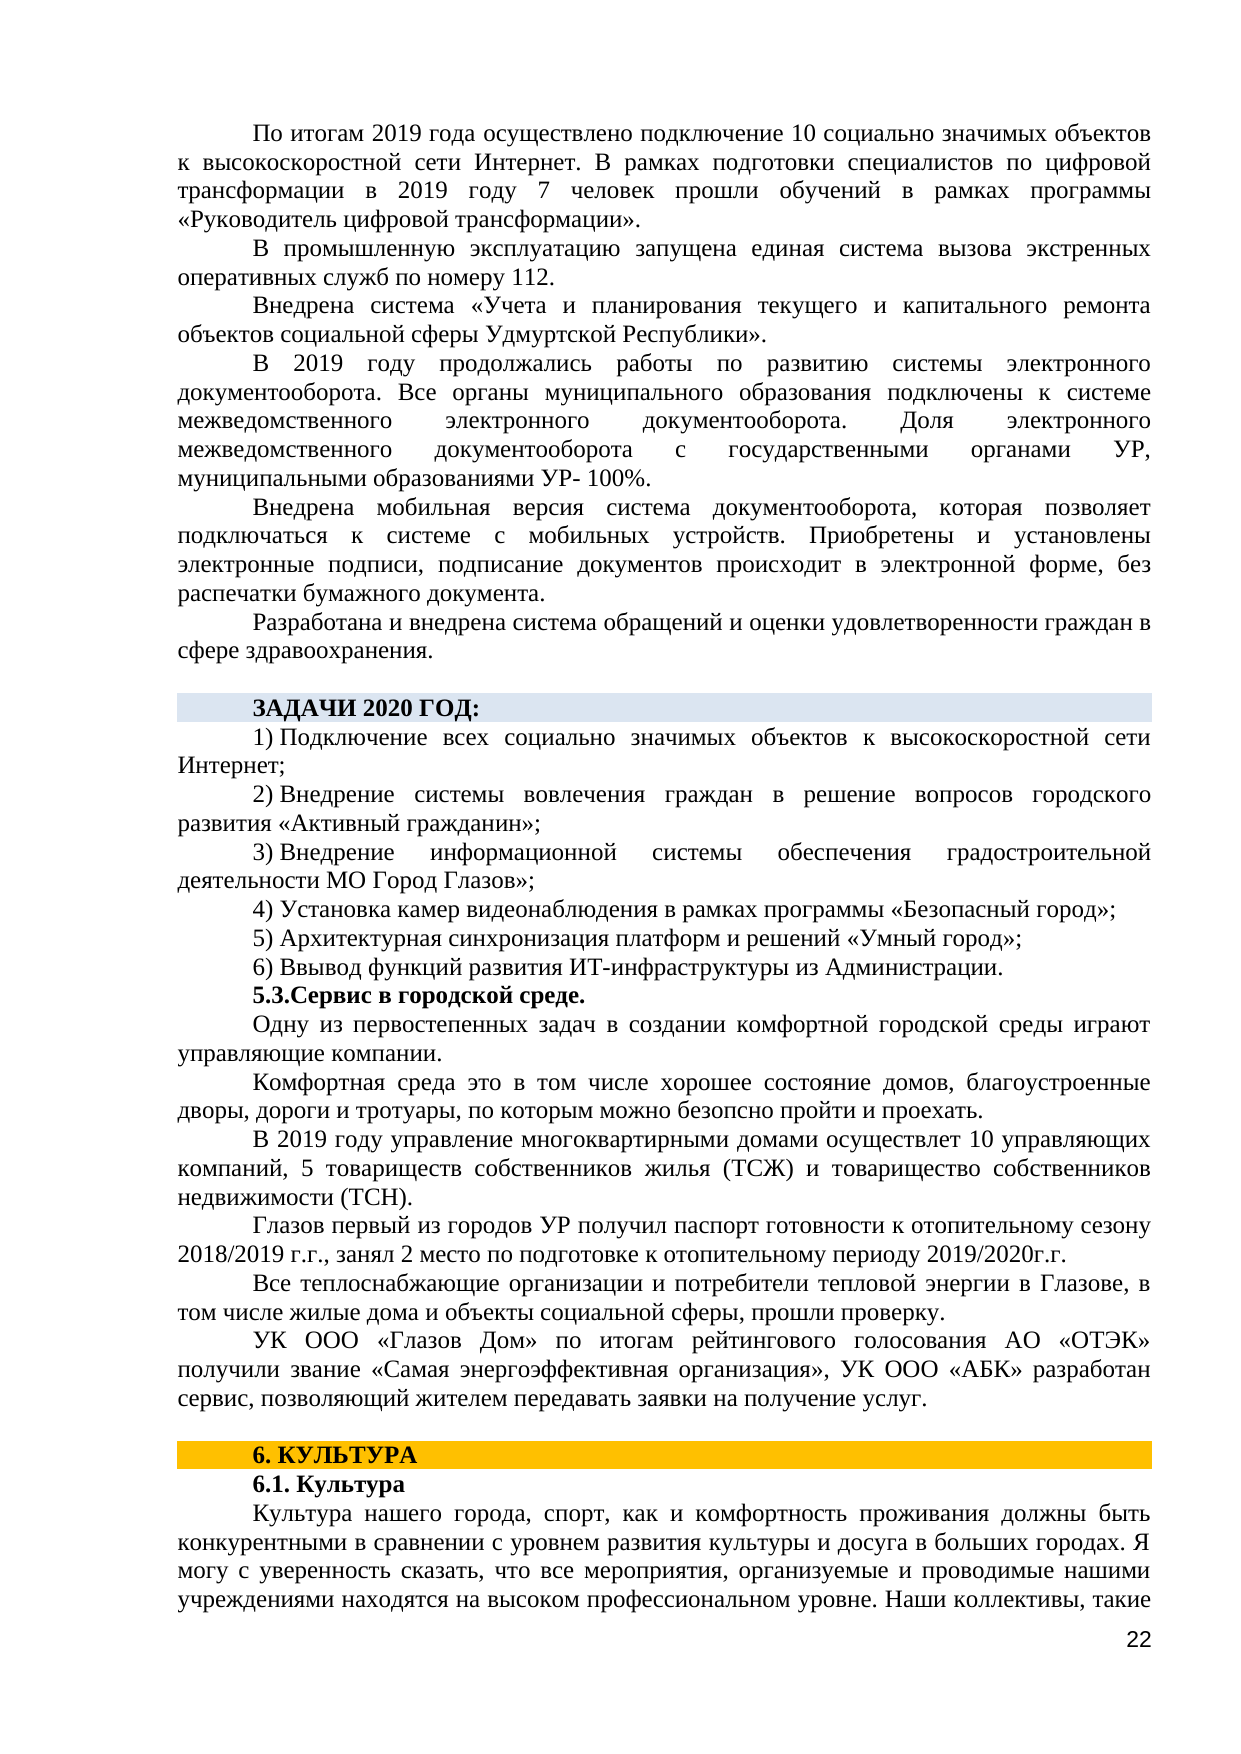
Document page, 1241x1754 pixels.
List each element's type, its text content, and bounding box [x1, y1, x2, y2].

list Установка камер видеонаблюдения в рамках программы «Безопасный город»; [177, 894, 1152, 923]
text Одну из первостепенных задач в создании комфортной городской среды играют управляющие компании. [177, 1009, 1152, 1067]
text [177, 1498, 1152, 1613]
text В 2019 году управление многоквартирными домами осуществлет 10 управляющих компаний, 5 товариществ собственников жилья (ТСЖ) и товарищество собственников недвижимости (ТСН). [177, 1124, 1152, 1211]
text В промышленную эксплуатацию запущена единая система вызова экстренных оперативных служб по номеру 112. [177, 233, 1152, 291]
text В 2019 году продолжались работы по развитию системы электронного документооборота. Все органы муниципального образования подключены к системе межведомственного электронного документооборота. Доля электронного межведомственного документооборота с государственными органами УР, муниципальными образованиями УР- 100%. [177, 348, 1152, 492]
text Внедрена система «Учета и планирования текущего и капитального ремонта объектов социальной сферы Удмуртской Республики». [177, 291, 1152, 348]
list Ввывод функций развития ИТ-инфраструктуры из Администрации. [177, 952, 1152, 981]
text 5.3.Сервис в городской среде. [177, 981, 1152, 1009]
text Разработана и внедрена система обращений и оценки удовлетворенности граждан в сфере здравоохранения. [177, 607, 1152, 664]
text Внедрена мобильная версия система документооборота, которая позволяет подключаться к системе с мобильных устройств. Приобретены и установлены электронные подписи, подписание документов происходит в электронной форме, без распечатки бумажного документа. [177, 492, 1152, 607]
text УК ООО «Глазов Дом» по итогам рейтингового голосования АО «ОТЭК» получили звание «Самая энергоэффективная организация», УК ООО «АБК» разработан сервис, позволяющий жителем передавать заявки на получение услуг. [177, 1326, 1152, 1412]
text По итогам 2019 года осуществлено подключение 10 социально значимых объектов к высокоскоростной сети Интернет. В рамках подготовки специалистов по цифровой трансформации в 2019 году 7 человек прошли обучений в рамках программы «Руководитель цифровой трансформации». [177, 118, 1152, 233]
list Архитектурная синхронизация платформ и решений «Умный город»; [177, 923, 1152, 952]
list Подключение всех социально значимых объектов к высокоскоростной сети Интернет; [177, 722, 1152, 779]
list Внедрение системы вовлечения граждан в решение вопросов городского развития «Активный гражданин»; [177, 779, 1152, 837]
text Комфортная среда это в том числе хорошее состояние домов, благоустроенные дворы, дороги и тротуары, по которым можно безопсно пройти и проехать. [177, 1067, 1152, 1124]
list Внедрение информационной системы обеспечения градостроительной деятельности МО Город Глазов»; [177, 837, 1152, 894]
text 6. КУЛЬТУРА [177, 1441, 1152, 1469]
text Задачи 2020 год: [177, 693, 1152, 722]
text 6.1. Культура [177, 1469, 1152, 1498]
text Глазов первый из городов УР получил паспорт готовности к отопительному сезону 2018/2019 г.г., занял 2 место по подготовке к отопительному периоду 2019/2020г.г. [177, 1211, 1152, 1268]
text Все теплоснабжающие организации и потребители тепловой энергии в Глазове, в том числе жилые дома и объекты социальной сферы, прошли проверку. [177, 1268, 1152, 1326]
